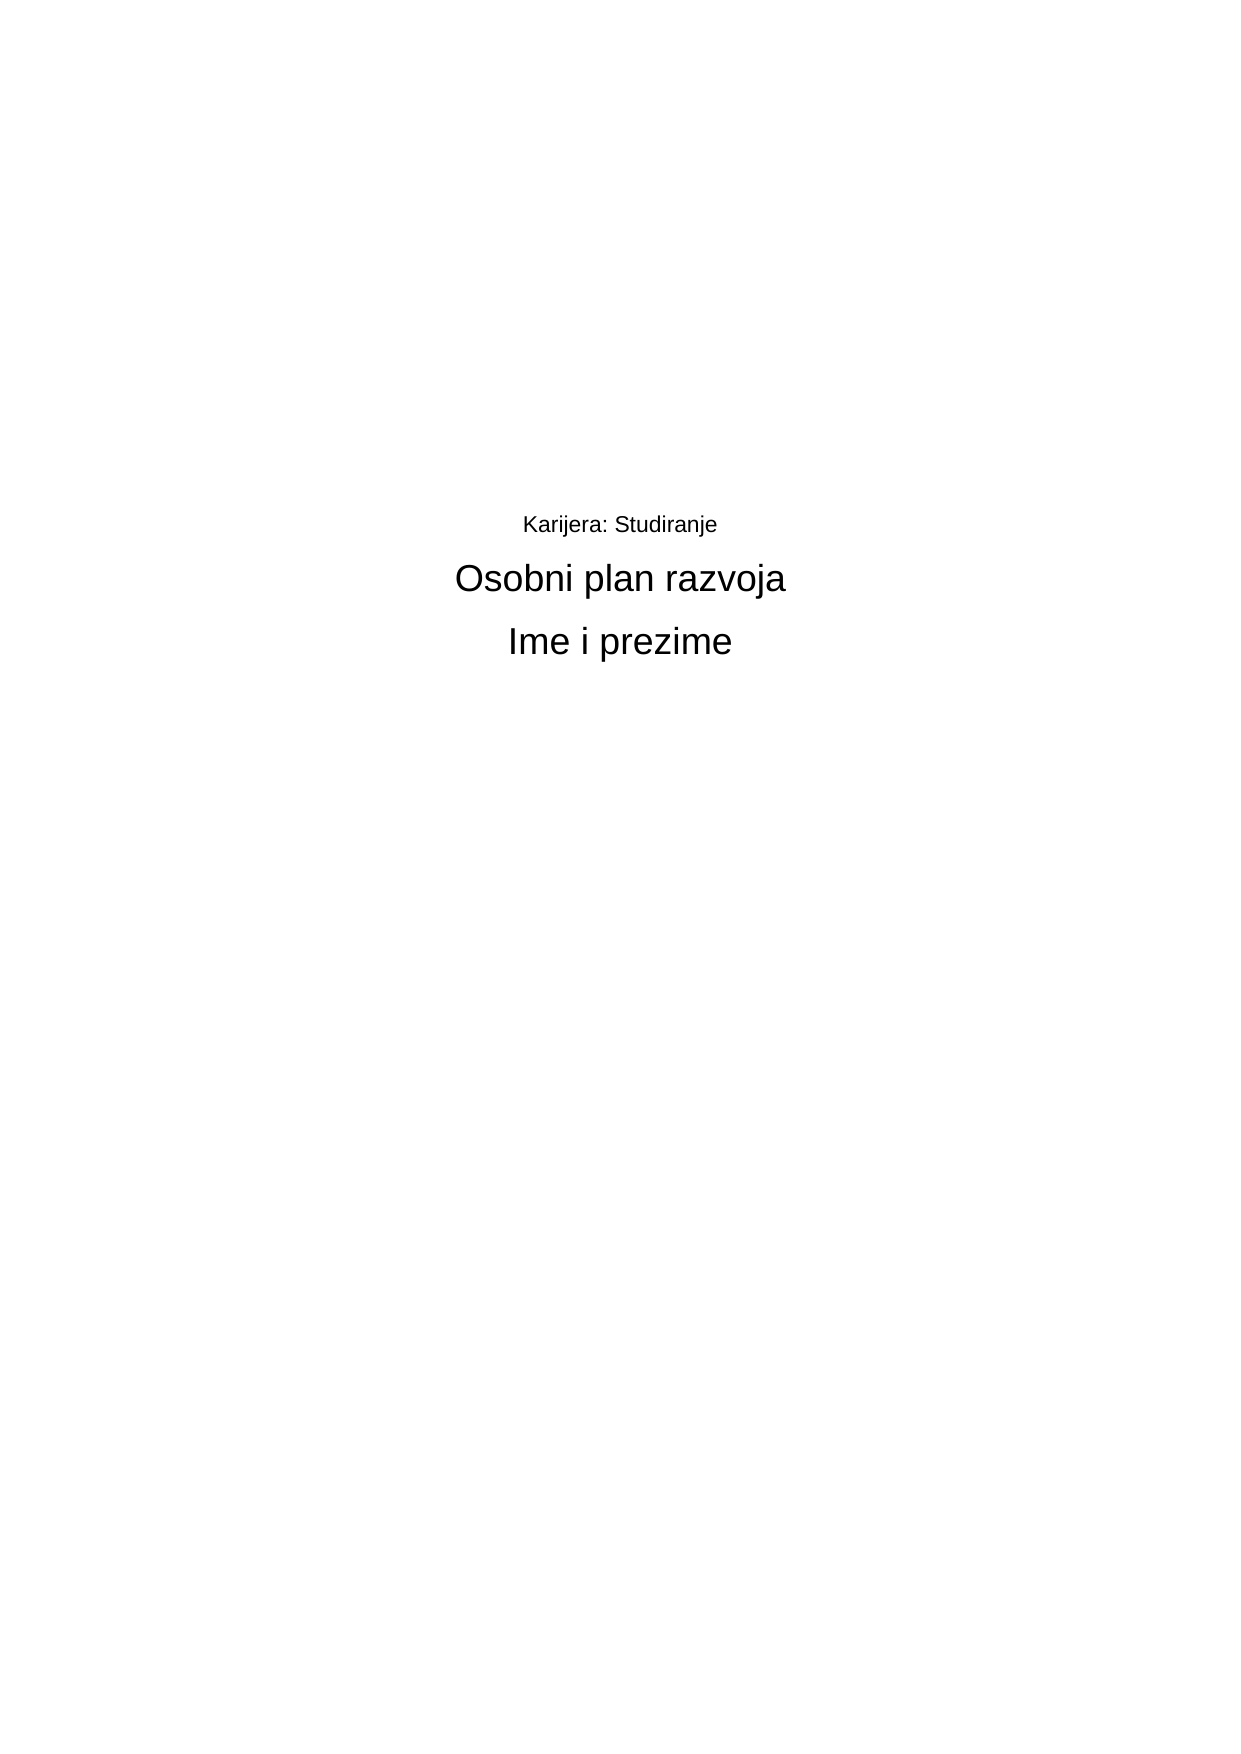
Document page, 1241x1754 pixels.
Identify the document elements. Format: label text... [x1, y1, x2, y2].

text Ime i prezime [150, 619, 1090, 662]
text Karijera: Studiranje [150, 511, 1090, 537]
text Osobni plan razvoja [150, 556, 1090, 599]
